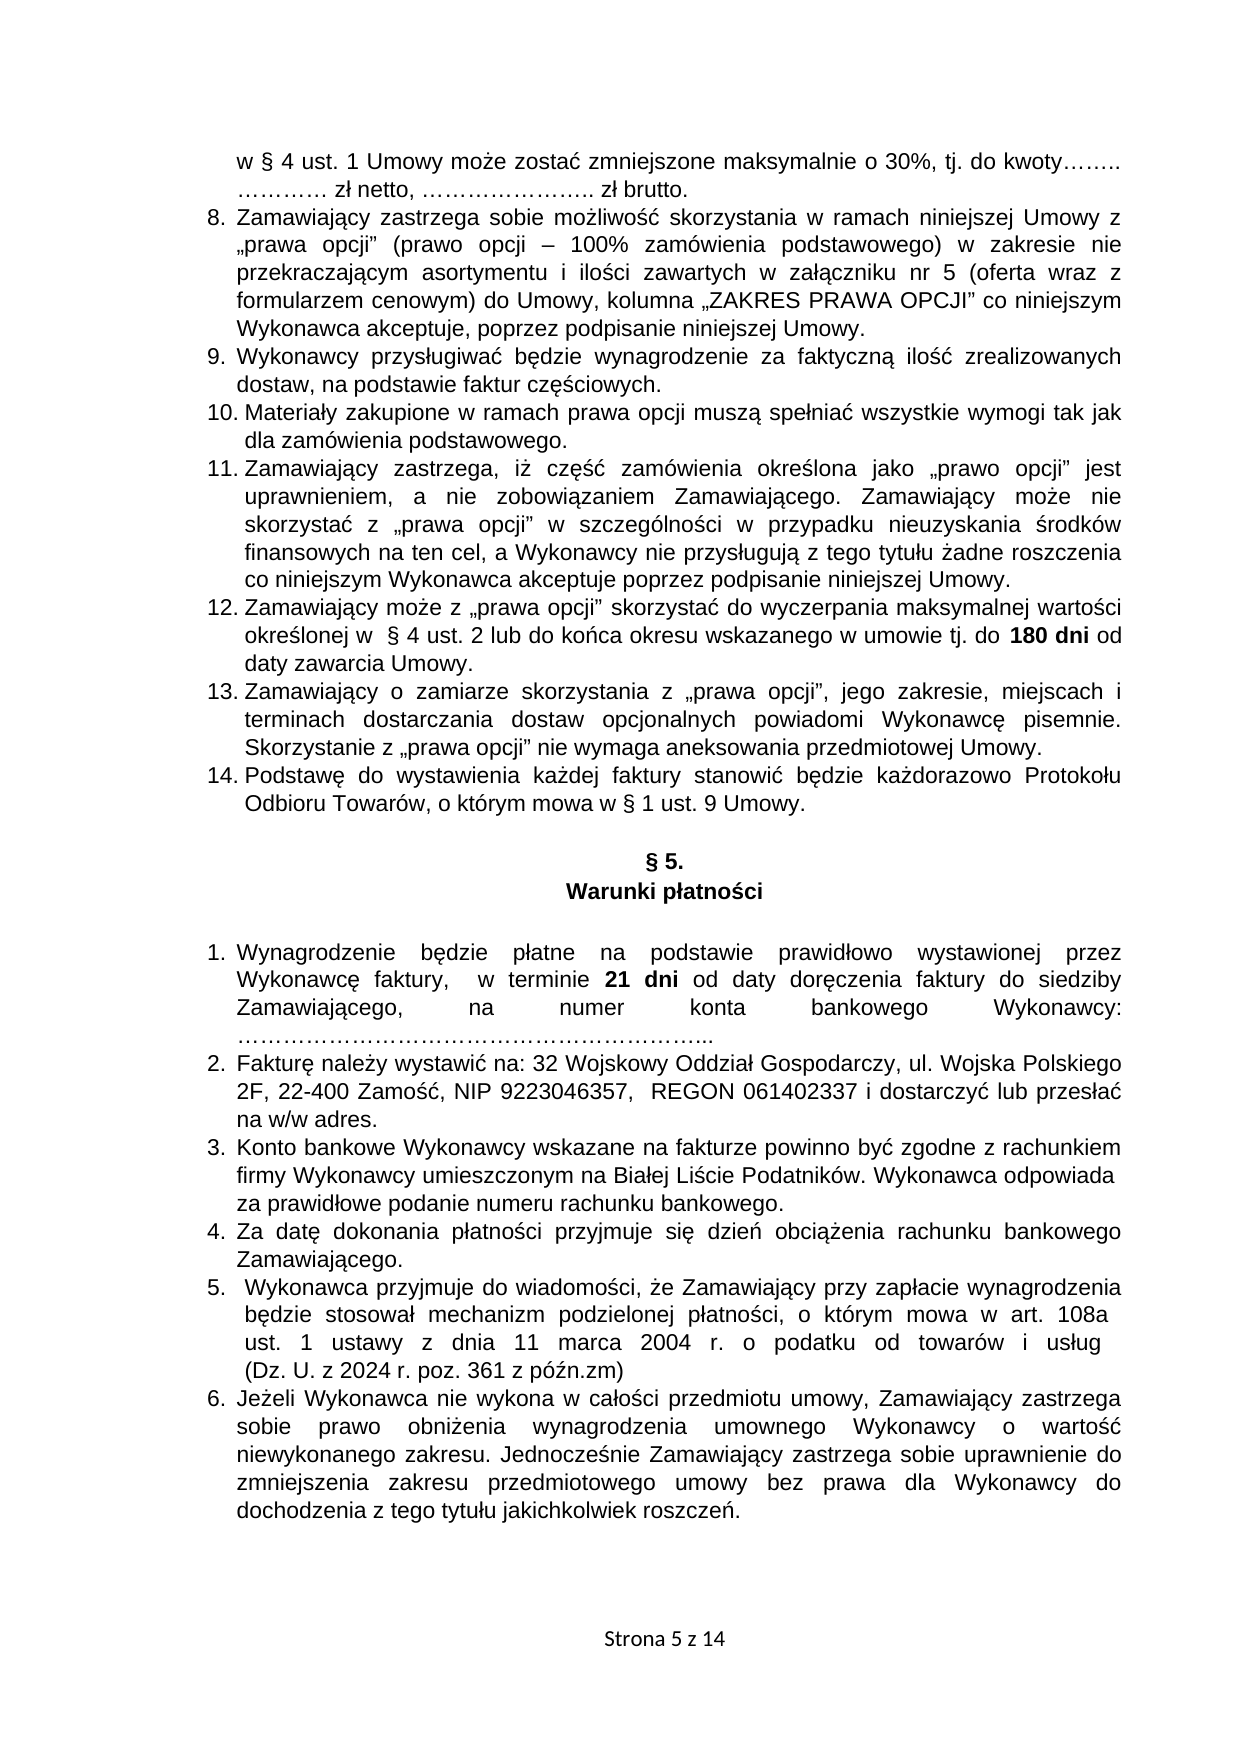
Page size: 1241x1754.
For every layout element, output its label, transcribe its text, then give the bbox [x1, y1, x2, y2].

text Warunki płatności [207, 878, 1122, 904]
text § 5. [207, 848, 1122, 874]
list Zamawiający o zamiarze skorzystania z „prawa opcji”, jego zakresie, miejscach i terminach dostarczania dostaw opcjonalnych powiadomi Wykonawcę pisemnie. Skorzystanie z „prawa opcji” nie wymaga aneksowania przedmiotowej Umowy. [207, 678, 1122, 760]
list Zamawiający zastrzega, iż część zamówienia określona jako „prawo opcji” jest uprawnieniem, a nie zobowiązaniem Zamawiającego. Zamawiający może nie skorzystać z „prawa opcji” w szczególności w przypadku nieuzyskania środków finansowych na ten cel, a Wykonawcy nie przysługują z tego tytułu żadne roszczenia co niniejszym Wykonawca akceptuje poprzez podpisanie niniejszej Umowy. [207, 455, 1122, 593]
list Wykonawca przyjmuje do wiadomości, że Zamawiający przy zapłacie wynagrodzenia będzie stosował mechanizm podzielonej płatności, o którym mowa w art. 108a ust. 1 ustawy z dnia 11 marca 2004 r. o podatku od towarów i usług (Dz. U. z 2024 r. poz. 361 z późn.zm) [207, 1273, 1122, 1384]
list Materiały zakupione w ramach prawa opcji muszą spełniać wszystkie wymogi tak jak dla zamówienia podstawowego. [207, 399, 1122, 453]
list Jeżeli Wykonawca nie wykona w całości przedmiotu umowy, Zamawiający zastrzega sobie prawo obniżenia wynagrodzenia umownego Wykonawcy o wartość niewykonanego zakresu. Jednocześnie Zamawiający zastrzega sobie uprawnienie do zmniejszenia zakresu przedmiotowego umowy bez prawa dla Wykonawcy do dochodzenia z tego tytułu jakichkolwiek roszczeń. [207, 1385, 1122, 1523]
list Podstawę do wystawienia każdej faktury stanowić będzie każdorazowo Protokołu Odbioru Towarów, o którym mowa w § 1 ust. 9 Umowy. [207, 762, 1122, 816]
list Zamawiający zastrzega sobie możliwość skorzystania w ramach niniejszej Umowy z „prawa opcji” (prawo opcji – 100% zamówienia podstawowego) w zakresie nie przekraczającym asortymentu i ilości zawartych w załączniku nr 5 (oferta wraz z formularzem cenowym) do Umowy, kolumna „ZAKRES PRAWA OPCJI” co niniejszym Wykonawca akceptuje, poprzez podpisanie niniejszej Umowy. [207, 203, 1122, 342]
list Zamawiający może z „prawa opcji” skorzystać do wyczerpania maksymalnej wartości określonej w § 4 ust. 2 lub do końca okresu wskazanego w umowie tj. do 180 dni od daty zawarcia Umowy. [207, 594, 1122, 677]
list Wykonawcy przysługiwać będzie wynagrodzenie za faktyczną ilość zrealizowanych dostaw, na podstawie faktur częściowych. [207, 343, 1122, 397]
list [207, 148, 1122, 202]
list Konto bankowe Wykonawcy wskazane na fakturze powinno być zgodne z rachunkiem firmy Wykonawcy umieszczonym na Białej Liście Podatników. Wykonawca odpowiada za prawidłowe podanie numeru rachunku bankowego. [207, 1134, 1122, 1216]
list Za datę dokonania płatności przyjmuje się dzień obciążenia rachunku bankowego Zamawiającego. [207, 1218, 1122, 1272]
list Wynagrodzenie będzie płatne na podstawie prawidłowo wystawionej przez Wykonawcę faktury, w terminie 21 dni od daty doręczenia faktury do siedziby Zamawiającego, na numer konta bankowego Wykonawcy: ……………………………………………………... [207, 938, 1122, 1049]
list Fakturę należy wystawić na: 32 Wojskowy Oddział Gospodarczy, ul. Wojska Polskiego 2F, 22-400 Zamość, NIP 9223046357, REGON 061402337 i dostarczyć lub przesłać na w/w adres. [207, 1050, 1122, 1132]
